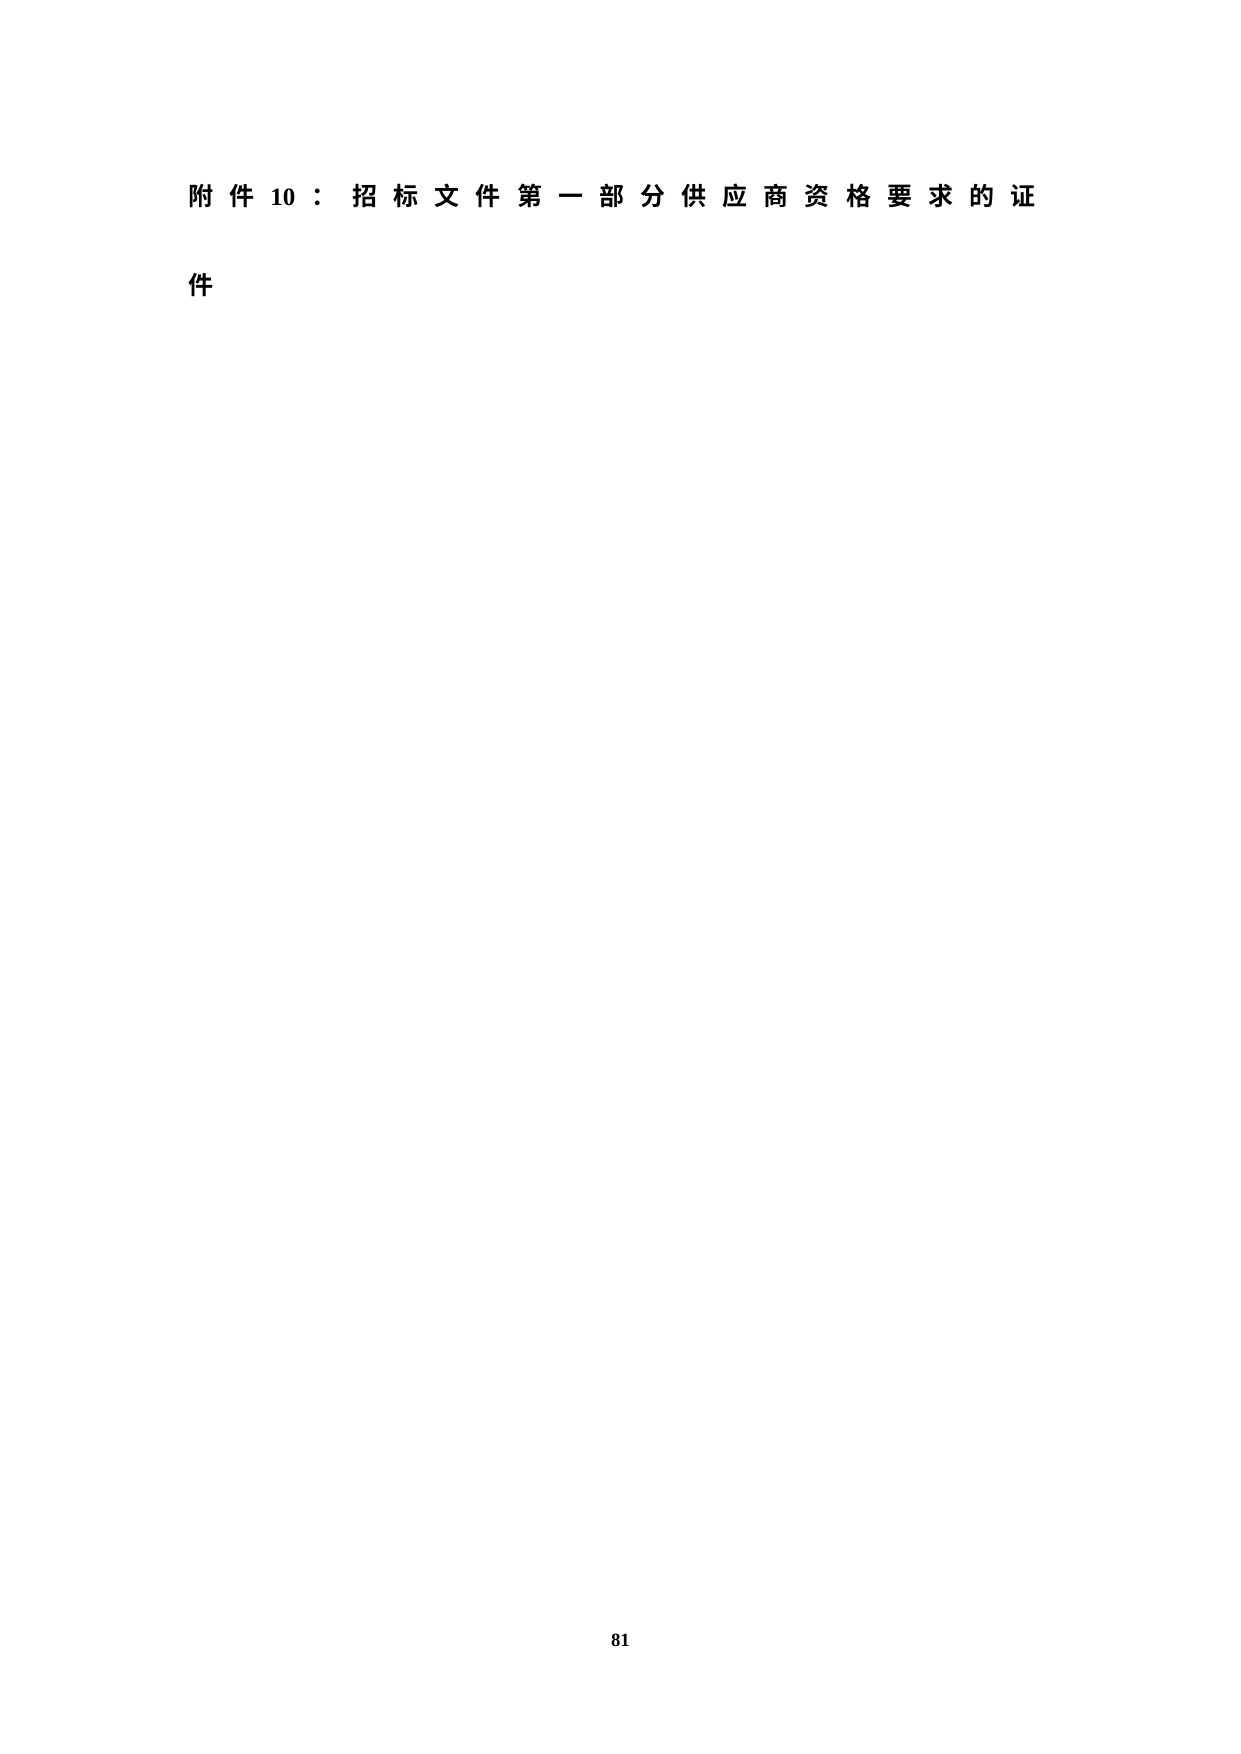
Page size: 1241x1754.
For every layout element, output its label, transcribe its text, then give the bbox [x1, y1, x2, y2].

text 附件10：招标文件第一部分供应商资格要求的证件 [188, 164, 1052, 313]
